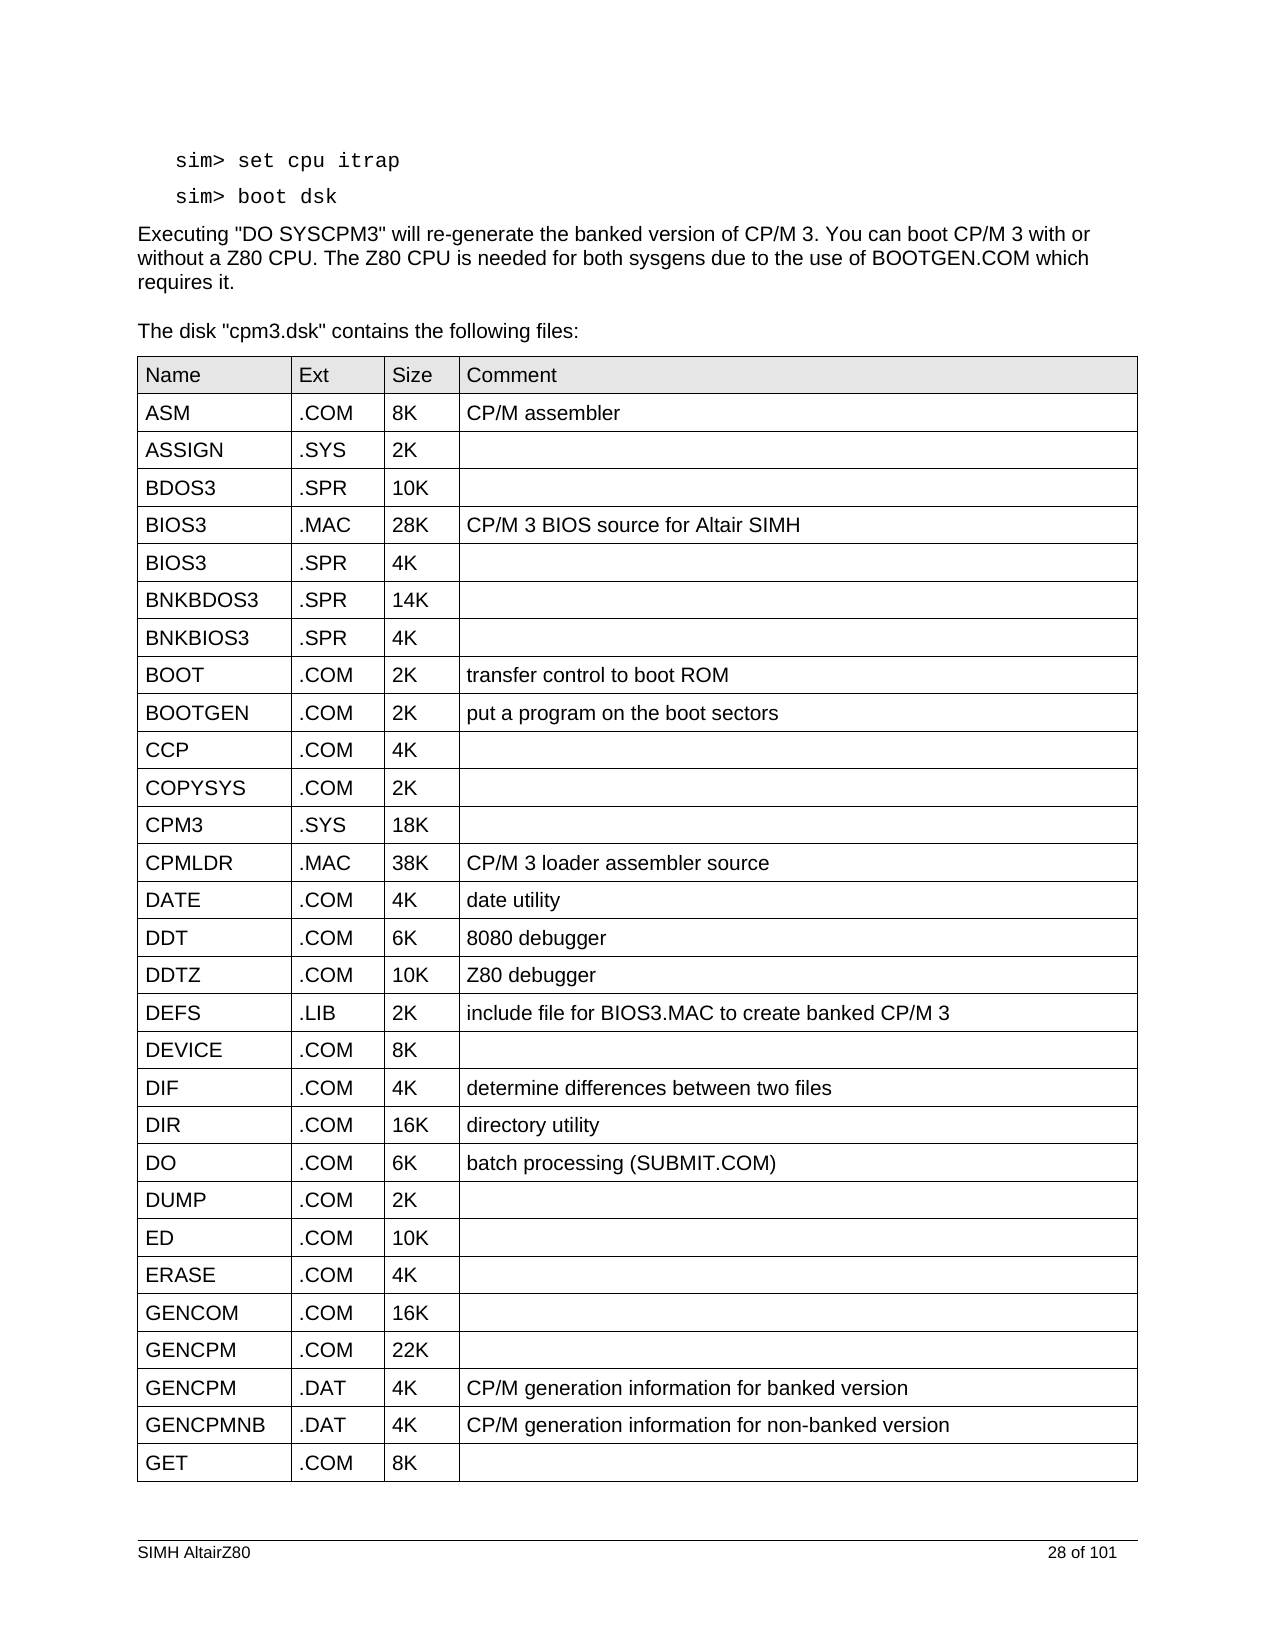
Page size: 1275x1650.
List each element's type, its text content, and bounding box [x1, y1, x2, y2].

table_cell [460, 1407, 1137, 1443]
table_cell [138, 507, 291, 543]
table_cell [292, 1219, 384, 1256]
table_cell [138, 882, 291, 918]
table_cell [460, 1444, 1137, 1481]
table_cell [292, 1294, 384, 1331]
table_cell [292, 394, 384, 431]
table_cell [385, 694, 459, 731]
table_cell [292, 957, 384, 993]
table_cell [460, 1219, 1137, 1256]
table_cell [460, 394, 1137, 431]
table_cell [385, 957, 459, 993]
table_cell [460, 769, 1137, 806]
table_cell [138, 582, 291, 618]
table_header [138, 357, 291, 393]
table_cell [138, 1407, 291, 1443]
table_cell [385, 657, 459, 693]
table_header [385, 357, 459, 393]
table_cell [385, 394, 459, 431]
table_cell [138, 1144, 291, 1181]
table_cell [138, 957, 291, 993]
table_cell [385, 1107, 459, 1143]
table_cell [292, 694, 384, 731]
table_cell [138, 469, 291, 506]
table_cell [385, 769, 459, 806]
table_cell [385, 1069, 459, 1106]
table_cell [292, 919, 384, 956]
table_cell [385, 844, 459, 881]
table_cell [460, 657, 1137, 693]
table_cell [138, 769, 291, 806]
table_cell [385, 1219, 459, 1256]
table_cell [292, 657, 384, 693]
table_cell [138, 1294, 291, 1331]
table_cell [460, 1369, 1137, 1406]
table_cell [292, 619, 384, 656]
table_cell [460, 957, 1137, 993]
text sim> set cpu itrap [175, 150, 1138, 174]
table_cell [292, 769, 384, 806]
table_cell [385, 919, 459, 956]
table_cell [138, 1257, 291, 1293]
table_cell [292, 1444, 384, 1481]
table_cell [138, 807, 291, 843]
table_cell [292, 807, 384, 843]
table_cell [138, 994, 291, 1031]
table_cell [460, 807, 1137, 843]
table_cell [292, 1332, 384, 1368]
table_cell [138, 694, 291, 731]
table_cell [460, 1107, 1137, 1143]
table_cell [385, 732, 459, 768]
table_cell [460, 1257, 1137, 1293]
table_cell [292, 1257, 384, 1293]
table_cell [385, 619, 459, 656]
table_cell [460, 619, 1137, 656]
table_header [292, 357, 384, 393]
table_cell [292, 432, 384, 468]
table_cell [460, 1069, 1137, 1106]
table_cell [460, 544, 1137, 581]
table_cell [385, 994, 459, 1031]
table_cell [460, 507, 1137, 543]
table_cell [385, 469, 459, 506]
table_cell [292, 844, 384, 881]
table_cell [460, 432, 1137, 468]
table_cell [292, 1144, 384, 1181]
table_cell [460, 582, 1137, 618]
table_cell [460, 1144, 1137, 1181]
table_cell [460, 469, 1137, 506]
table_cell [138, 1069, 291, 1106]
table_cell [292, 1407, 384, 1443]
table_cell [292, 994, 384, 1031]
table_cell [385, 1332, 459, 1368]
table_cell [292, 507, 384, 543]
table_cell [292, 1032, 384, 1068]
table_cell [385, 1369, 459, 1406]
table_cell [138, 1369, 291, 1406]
text sim> boot dsk [175, 186, 1138, 210]
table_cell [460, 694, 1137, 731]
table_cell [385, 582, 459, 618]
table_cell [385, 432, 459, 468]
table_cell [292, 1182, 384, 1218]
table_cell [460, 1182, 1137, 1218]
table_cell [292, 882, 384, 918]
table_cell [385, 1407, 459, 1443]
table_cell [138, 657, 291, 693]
text The disk "cpm3.dsk" contains the following files: [137, 319, 1138, 343]
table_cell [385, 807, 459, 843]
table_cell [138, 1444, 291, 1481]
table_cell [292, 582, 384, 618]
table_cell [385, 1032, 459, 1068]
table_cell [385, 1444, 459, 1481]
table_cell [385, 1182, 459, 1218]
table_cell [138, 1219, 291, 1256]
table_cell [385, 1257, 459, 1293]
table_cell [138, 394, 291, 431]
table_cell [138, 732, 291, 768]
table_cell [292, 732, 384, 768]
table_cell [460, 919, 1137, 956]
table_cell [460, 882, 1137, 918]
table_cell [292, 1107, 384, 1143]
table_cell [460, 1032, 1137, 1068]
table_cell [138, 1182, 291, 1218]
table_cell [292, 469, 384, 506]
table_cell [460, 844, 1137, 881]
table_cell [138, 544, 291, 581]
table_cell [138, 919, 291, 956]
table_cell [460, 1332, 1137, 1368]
text Executing "DO SYSCPM3" will re-generate the banked version of CP/M 3. You can boot CP/M 3 with or without a Z80 CPU. The Z80 CPU is needed for both sysgens due to the use of BOOTGEN.COM which requires it. [137, 222, 1138, 294]
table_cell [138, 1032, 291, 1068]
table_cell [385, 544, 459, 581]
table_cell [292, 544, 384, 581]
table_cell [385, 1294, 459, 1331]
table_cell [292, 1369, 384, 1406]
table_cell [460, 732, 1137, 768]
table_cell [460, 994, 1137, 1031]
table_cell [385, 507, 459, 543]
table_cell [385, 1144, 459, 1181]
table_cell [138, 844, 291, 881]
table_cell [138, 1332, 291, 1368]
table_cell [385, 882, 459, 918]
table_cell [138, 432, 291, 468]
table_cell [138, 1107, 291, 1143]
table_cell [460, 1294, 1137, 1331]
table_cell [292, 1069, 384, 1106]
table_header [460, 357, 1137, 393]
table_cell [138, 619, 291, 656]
